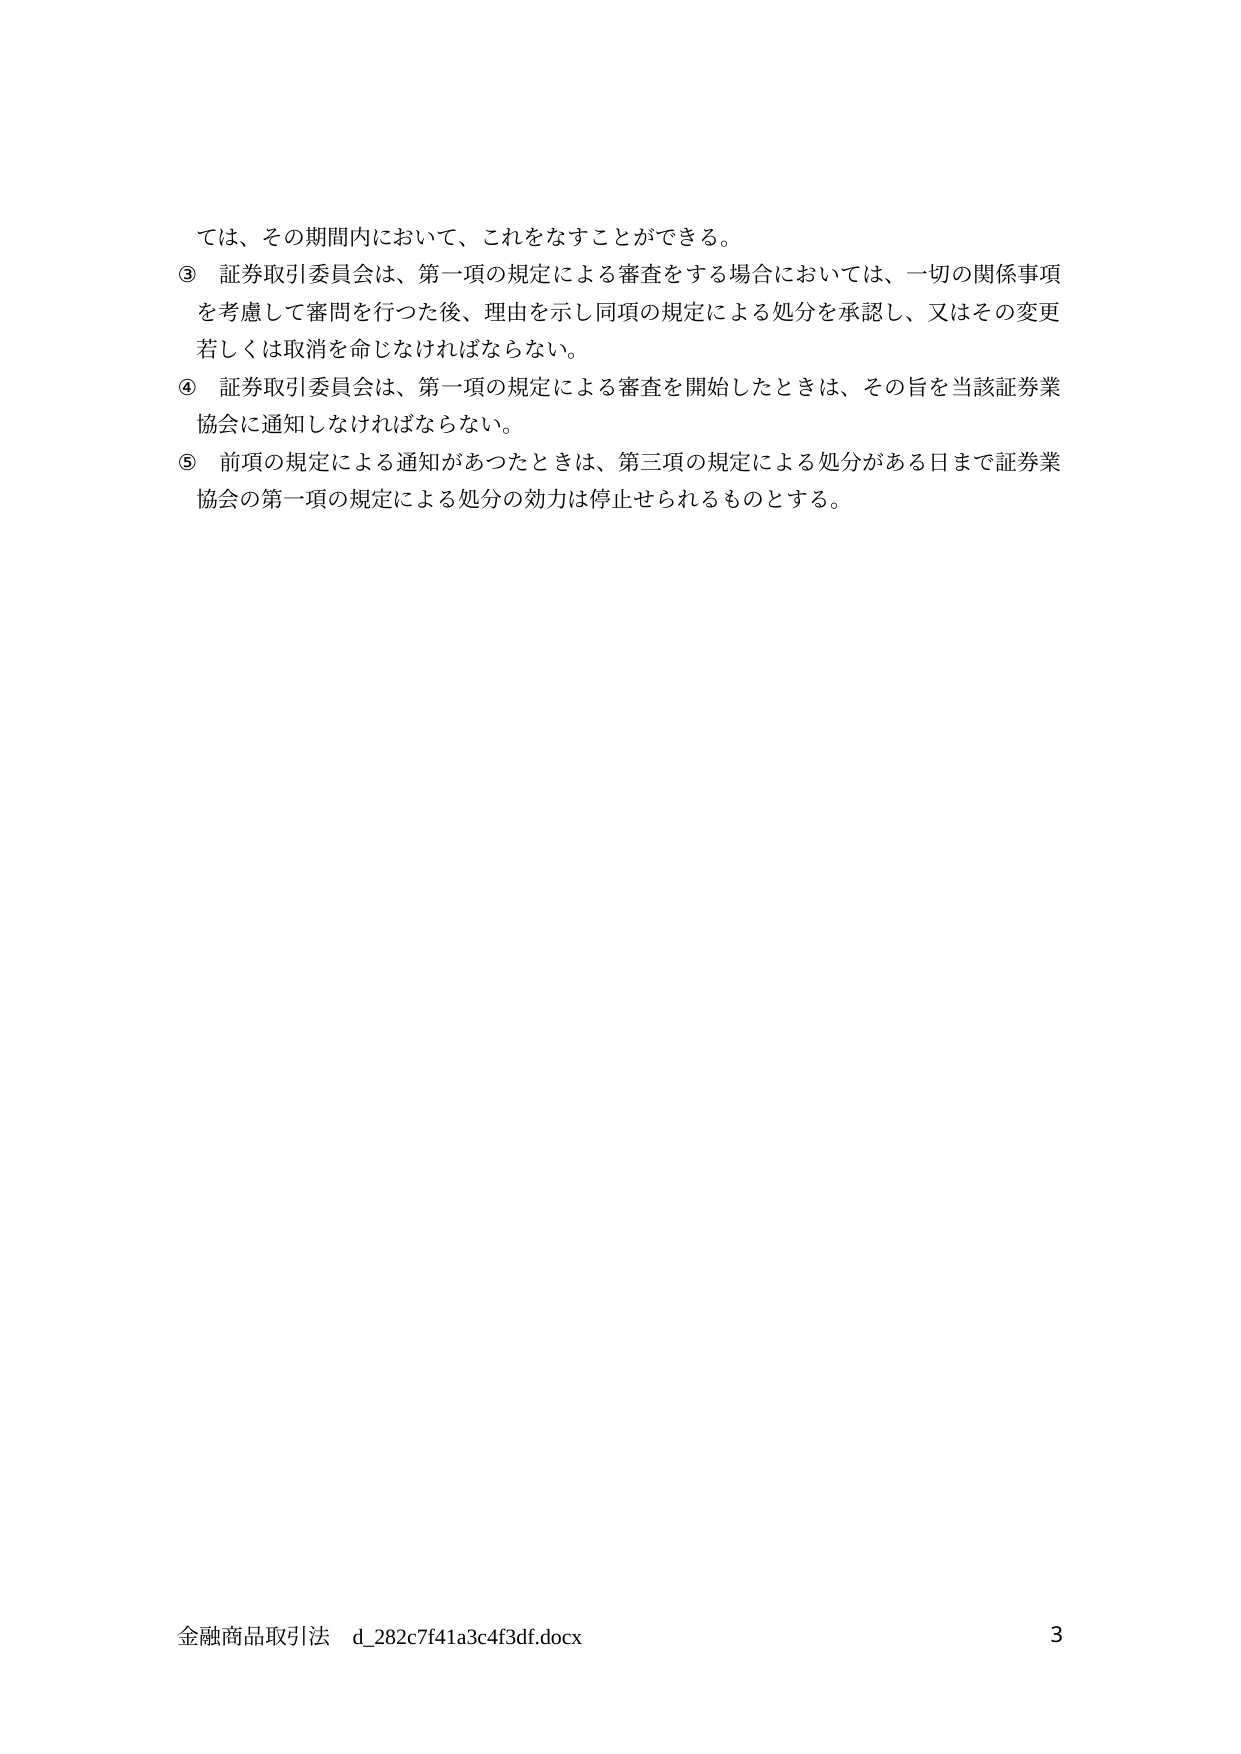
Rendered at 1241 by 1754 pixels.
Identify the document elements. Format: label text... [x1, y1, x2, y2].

text ③ 証券取引委員会は、第一項の規定による審査をする場合においては、一切の関係事項を考慮して審問を行つた後、理由を示し同項の規定による処分を承認し、又はその変更若しくは取消を命じなければならない。 [177, 254, 1063, 367]
text ⑤ 前項の規定による通知があつたときは、第三項の規定による処分がある日まで証券業協会の第一項の規定による処分の効力は停止せられるものとする。 [177, 442, 1063, 517]
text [177, 217, 1063, 254]
text ④ 証券取引委員会は、第一項の規定による審査を開始したときは、その旨を当該証券業協会に通知しなければならない。 [177, 367, 1063, 442]
